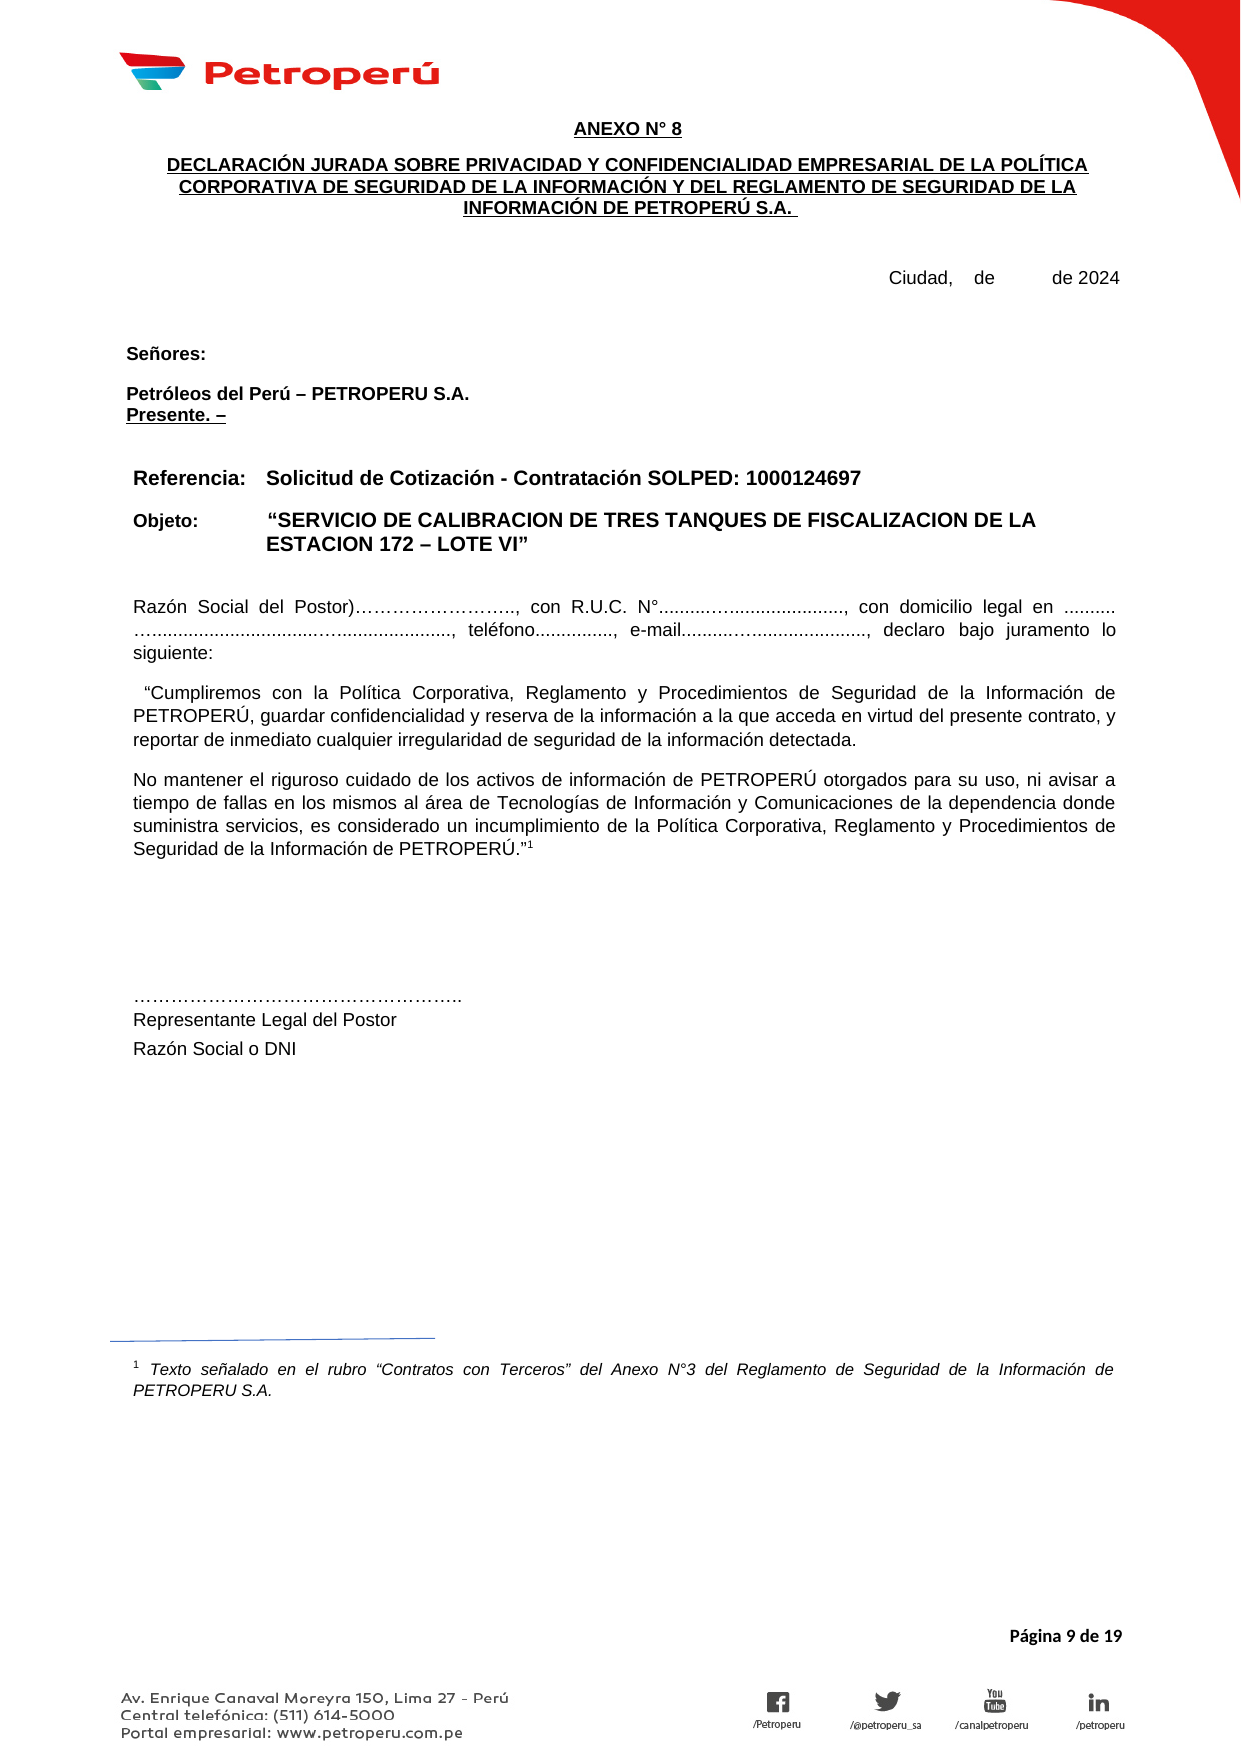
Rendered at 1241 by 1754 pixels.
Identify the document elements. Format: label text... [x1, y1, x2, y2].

text “Cumpliremos con la Política Corporativa, Reglamento y Procedimientos de Seguridad de la Información de PETROPERÚ, guardar confidencialidad y reserva de la información a la que acceda en virtud del presente contrato, y reportar de inmediato cualquier irregularidad de seguridad de la información detectada. [133, 682, 1117, 750]
picture [2, 1680, 1241, 1754]
text Señores: [126, 342, 1120, 364]
text Razón Social del Postor)…………………….., con R.U.C. N°..........…......................, con domicilio legal en ..........…................................…......................, teléfono..............., e-mail..........…......................, declaro bajo juramento lo siguiente: [133, 596, 1117, 664]
text Referencia: Solicitud de Cotización - Contratación SOLPED: 1000124697 [133, 465, 1122, 489]
picture [1, 0, 1241, 209]
text 1 Texto señalado en el rubro “Contratos con Terceros” del Anexo N°3 del Reglamento de Seguridad de la Información de PETROPERU S.A. [133, 1358, 1117, 1400]
text Presente. – [126, 404, 1120, 426]
text Razón Social o DNI [133, 1038, 1122, 1059]
text No mantener el riguroso cuidado de los activos de información de PETROPERÚ otorgados para su uso, ni avisar a tiempo de fallas en los mismos al área de Tecnologías de Información y Comunicaciones de la dependencia donde suministra servicios, es considerado un incumplimiento de la Política Corporativa, Reglamento y Procedimientos de Seguridad de la Información de PETROPERÚ.”1 [133, 768, 1117, 860]
text Objeto: “SERVICIO DE CALIBRACION DE TRES TANQUES DE FISCALIZACION DE LA ESTACION 172 – LOTE VI” [133, 508, 1122, 556]
text ANEXO N° 8 [133, 118, 1122, 140]
text Representante Legal del Postor [133, 1008, 1122, 1030]
text DECLARACIÓN JURADA SOBRE PRIVACIDAD Y CONFIDENCIALIDAD EMPRESARIAL DE LA POLÍTICA CORPORATIVA DE SEGURIDAD DE LA INFORMACIÓN Y DEL REGLAMENTO DE SEGURIDAD DE LA INFORMACIÓN DE PETROPERÚ S.A. [133, 154, 1122, 219]
text Ciudad, de de 2024 [724, 267, 1120, 288]
text Petróleos del Perú – PETROPERU S.A. [126, 382, 1120, 404]
text …………………………………………….. [133, 985, 1122, 1007]
